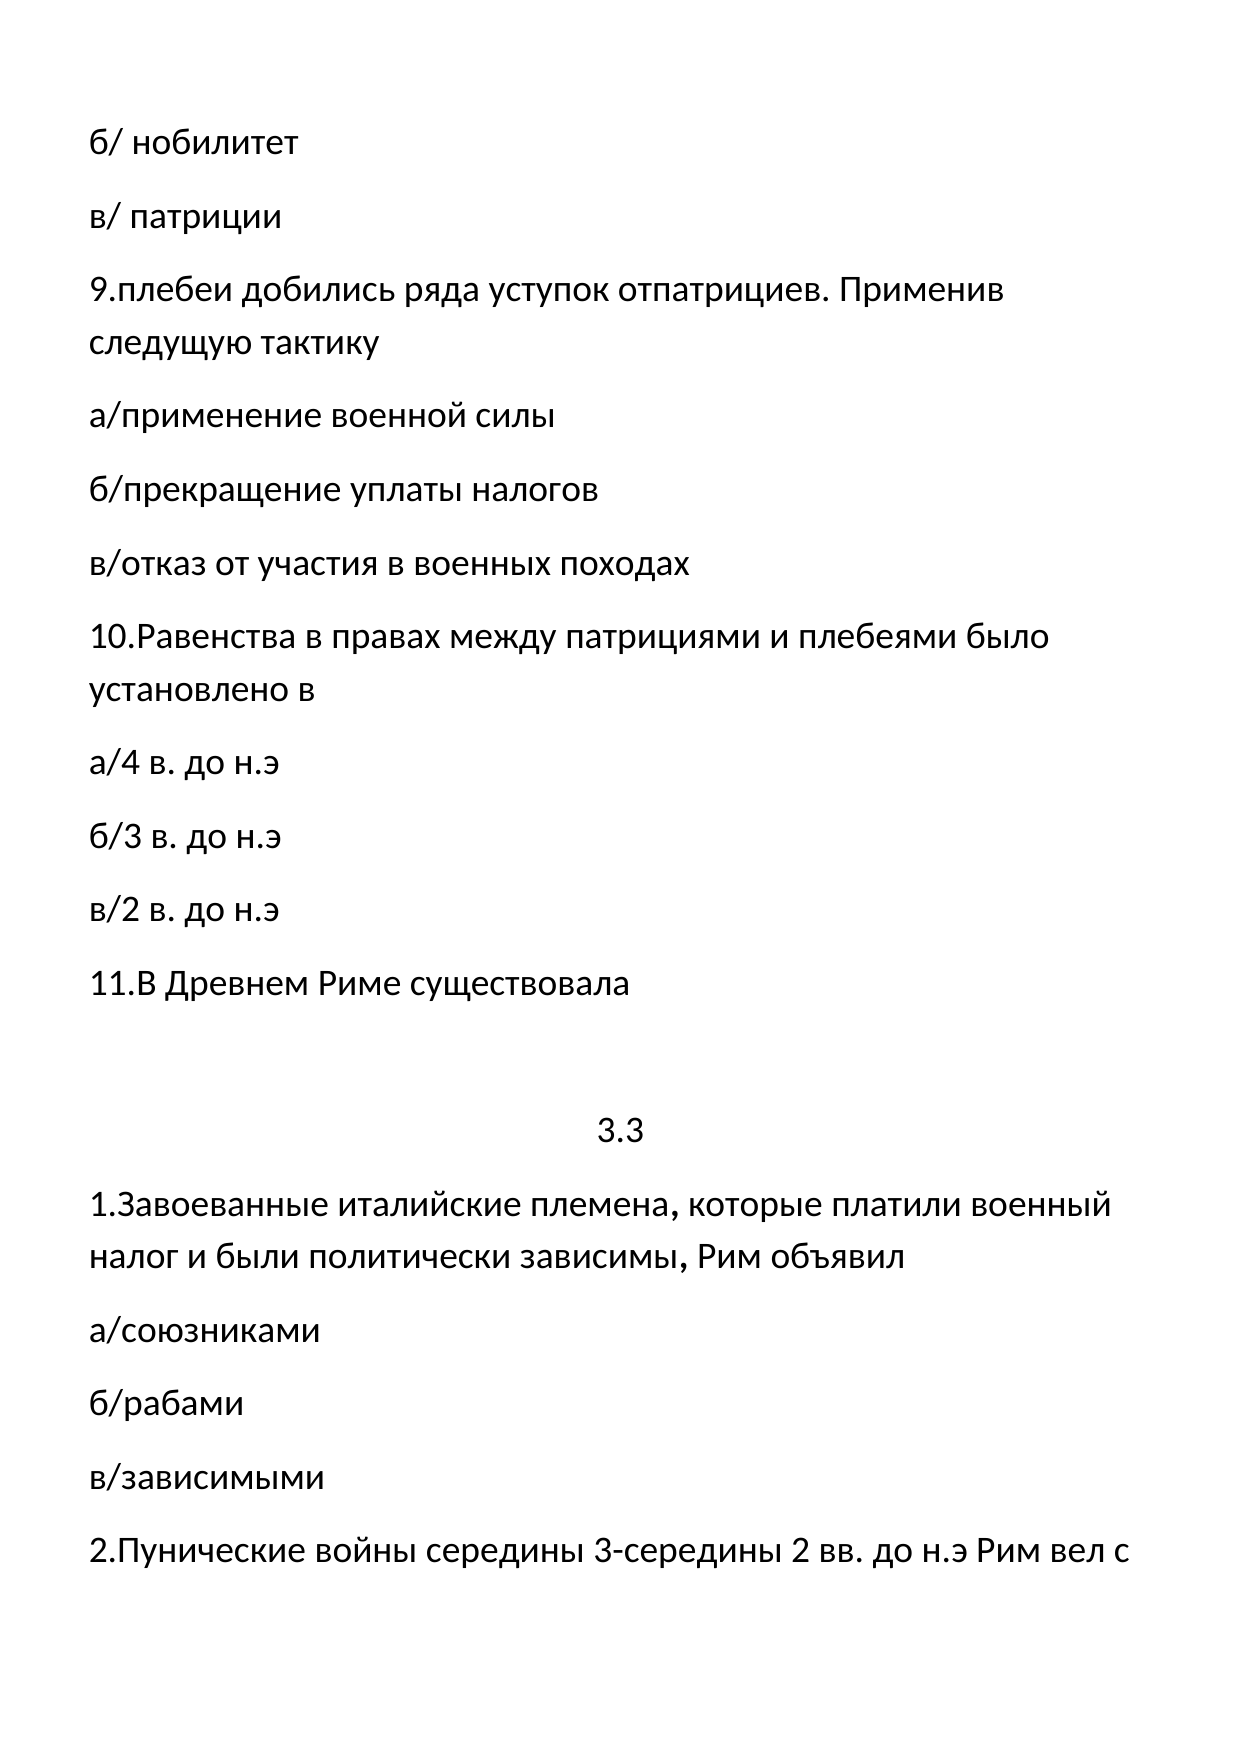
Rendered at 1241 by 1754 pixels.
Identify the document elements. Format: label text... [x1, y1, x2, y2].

text б/ нобилитет [88, 118, 1152, 164]
text в/2 в. до н.э [88, 885, 1152, 931]
text 1.Завоеванные италийские племена, которые платили военный налог и были политически зависимы, Рим объявил [88, 1179, 1152, 1278]
text 10.Равенства в правах между патрициями и плебеями было установлено в [88, 612, 1152, 711]
text в/зависимыми [88, 1453, 1152, 1499]
text 11.В Древнем Риме существовала [88, 959, 1152, 1005]
text 3.3 [88, 1106, 1152, 1152]
text в/ патриции [88, 192, 1152, 237]
text а/союзниками [88, 1306, 1152, 1352]
text 2.Пунические войны середины 3-середины 2 вв. до н.э Рим вел с [88, 1526, 1152, 1572]
text а/4 в. до н.э [88, 738, 1152, 784]
text б/прекращение уплаты налогов [88, 465, 1152, 511]
text б/3 в. до н.э [88, 812, 1152, 858]
text 9.плебеи добились ряда уступок отпатрициев. Применив следущую тактику [88, 265, 1152, 364]
text б/рабами [88, 1379, 1152, 1425]
text а/применение военной силы [88, 391, 1152, 437]
text в/отказ от участия в военных походах [88, 538, 1152, 584]
